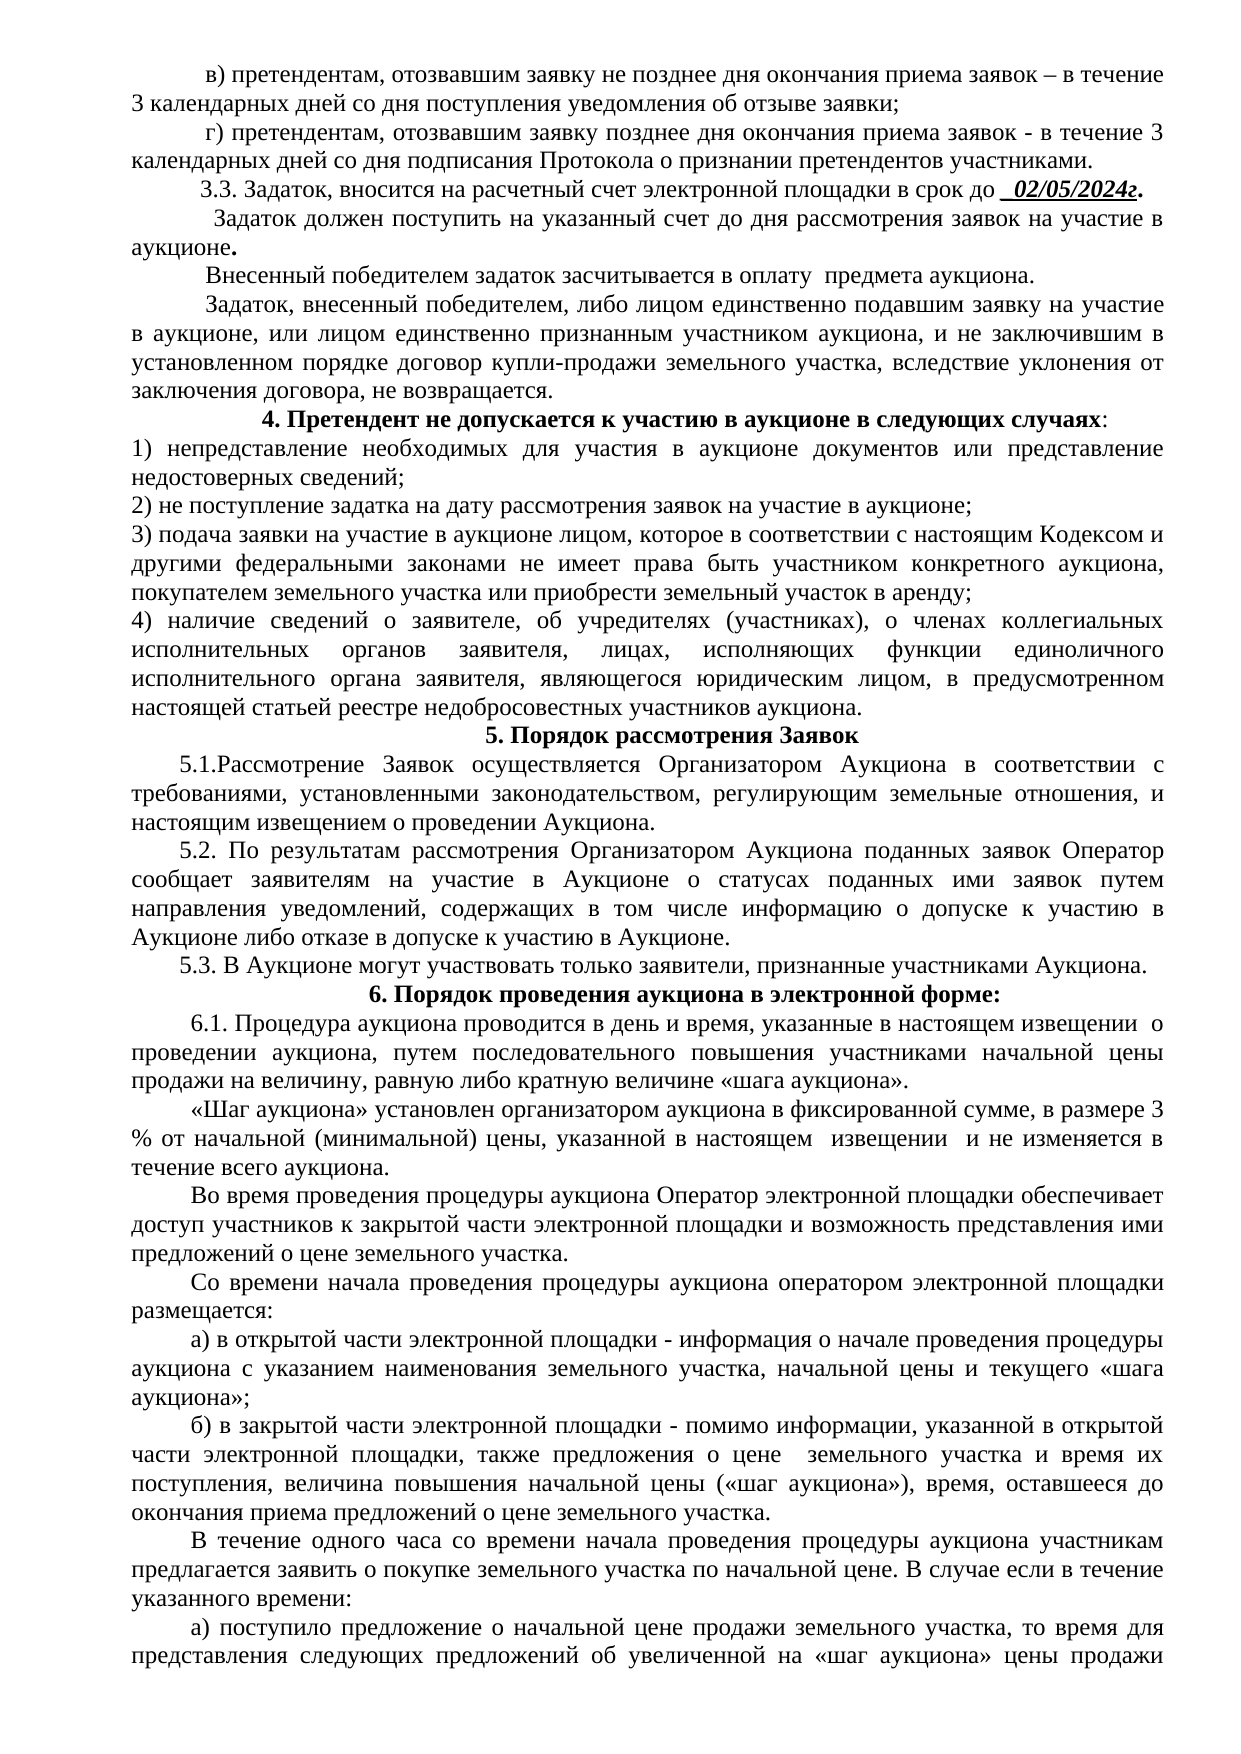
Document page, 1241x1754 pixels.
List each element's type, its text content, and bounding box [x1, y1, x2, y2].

text б) в закрытой части электронной площадки - помимо информации, указанной в открытой части электронной площадки, также предложения о цене земельного участка и время их поступления, величина повышения начальной цены («шаг аукциона»), время, оставшееся до окончания приема предложений о цене земельного участка. [131, 1410, 1165, 1525]
text Задаток, внесенный победителем, либо лицом единственно подавшим заявку на участие в аукционе, или лицом единственно признанным участником аукциона, и не заключившим в установленном порядке договор купли-продажи земельного участка, вследствие уклонения от заключения договора, не возвращается. [131, 289, 1165, 404]
text Во время проведения процедуры аукциона Оператор электронной площадки обеспечивает доступ участников к закрытой части электронной площадки и возможность представления ими предложений о цене земельного участка. [131, 1180, 1165, 1267]
text г) претендентам, отозвавшим заявку позднее дня окончания приема заявок - в течение 3 календарных дней со дня подписания Протокола о признании претендентов участниками. [131, 117, 1165, 174]
text «Шаг аукциона» установлен организатором аукциона в фиксированной сумме, в размере 3 % от начальной (минимальной) цены, указанной в настоящем извещении и не изменяется в течение всего аукциона. [131, 1094, 1165, 1180]
text Задаток должен поступить на указанный счет до дня рассмотрения заявок на участие в аукционе. [131, 203, 1165, 260]
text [131, 1612, 1165, 1669]
text 2) не поступление задатка на дату рассмотрения заявок на участие в аукционе; [131, 490, 1165, 519]
text 5.1.Рассмотрение Заявок осуществляется Организатором Аукциона в соответствии с требованиями, установленными законодательством, регулирующим земельные отношения, и настоящим извещением о проведении Аукциона. [131, 749, 1165, 835]
text 6. Порядок проведения аукциона в электронной форме: [131, 979, 1165, 1008]
text 3) подача заявки на участие в аукционе лицом, которое в соответствии с настоящим Кодексом и другими федеральными законами не имеет права быть участником конкретного аукциона, покупателем земельного участка или приобрести земельный участок в аренду; [131, 519, 1165, 605]
text 5.2. По результатам рассмотрения Организатором Аукциона поданных заявок Оператор сообщает заявителям на участие в Аукционе о статусах поданных ими заявок путем направления уведомлений, содержащих в том числе информацию о допуске к участию в Аукционе либо отказе в допуске к участию в Аукционе. [131, 835, 1165, 950]
text Внесенный победителем задаток засчитывается в оплату предмета аукциона. [131, 260, 1165, 289]
text 5. Порядок рассмотрения Заявок [131, 720, 1165, 749]
text 4) наличие сведений о заявителе, об учредителях (участниках), о членах коллегиальных исполнительных органов заявителя, лицах, исполняющих функции единоличного исполнительного органа заявителя, являющегося юридическим лицом, в предусмотренном настоящей статьей реестре недобросовестных участников аукциона. [131, 605, 1165, 720]
text а) в открытой части электронной площадки - информация о начале проведения процедуры аукциона с указанием наименования земельного участка, начальной цены и текущего «шага аукциона»; [131, 1324, 1165, 1410]
text Со времени начала проведения процедуры аукциона оператором электронной площадки размещается: [131, 1267, 1165, 1324]
text 6.1. Процедура аукциона проводится в день и время, указанные в настоящем извещении о проведении аукциона, путем последовательного повышения участниками начальной цены продажи на величину, равную либо кратную величине «шага аукциона». [131, 1008, 1165, 1094]
text 4. Претендент не допускается к участию в аукционе в следующих случаях: [131, 404, 1165, 433]
text 1) непредставление необходимых для участия в аукционе документов или представление недостоверных сведений; [131, 433, 1165, 490]
text в) претендентам, отозвавшим заявку не позднее дня окончания приема заявок – в течение 3 календарных дней со дня поступления уведомления об отзыве заявки; [131, 59, 1165, 117]
text 5.3. В Аукционе могут участвовать только заявители, признанные участниками Аукциона. [131, 950, 1165, 979]
text 3.3. Задаток, вносится на расчетный счет электронной площадки в срок до _02/05/2024г. [131, 174, 1165, 203]
text В течение одного часа со времени начала проведения процедуры аукциона участникам предлагается заявить о покупке земельного участка по начальной цене. В случае если в течение указанного времени: [131, 1525, 1165, 1612]
